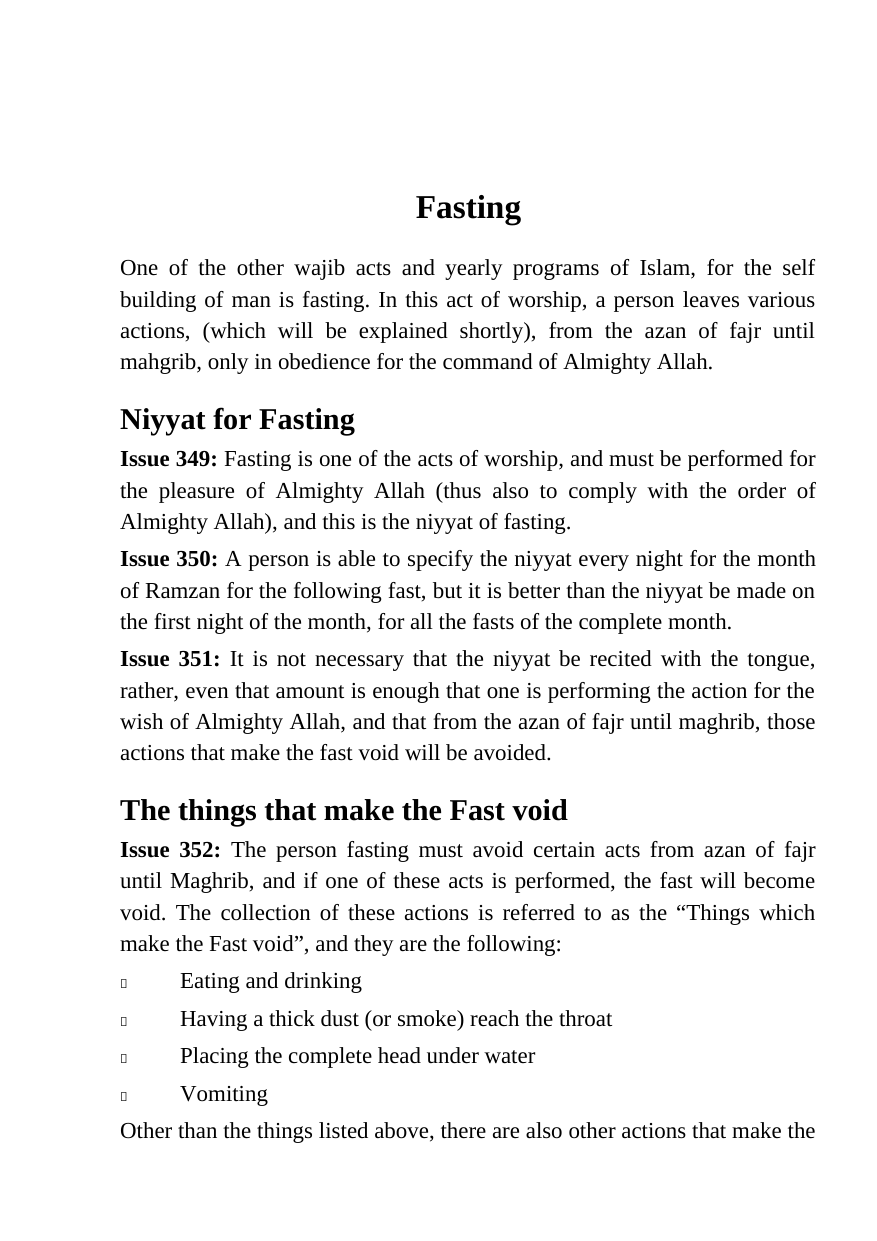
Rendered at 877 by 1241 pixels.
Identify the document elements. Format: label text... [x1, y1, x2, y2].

text Issue 351: It is not necessary that the niyyat be recited with the tongue, rather, even that amount is enough that one is performing the action for the wish of Almighty Allah, and that from the azan of fajr until maghrib, those actions that make the fast void will be avoided. [120, 642, 817, 767]
text Issue 350: A person is able to specify the niyyat every night for the month of Ramzan for the following fast, but it is better than the niyyat be made on the first night of the month, for all the fasts of the complete month. [120, 542, 817, 636]
subtitle The things that make the Fast void [120, 792, 817, 826]
text  Vomiting [120, 1076, 817, 1108]
text One of the other wajib acts and yearly programs of Islam, for the self building of man is fasting. In this act of worship, a person leaves various actions, (which will be explained shortly), from the azan of fajr until mahgrib, only in obedience for the command of Almighty Allah. [120, 251, 817, 376]
text  Having a thick dust (or smoke) reach the throat [120, 1001, 817, 1033]
text  Placing the complete head under water [120, 1039, 817, 1070]
text  Eating and drinking [120, 964, 817, 995]
text Issue 349: Fasting is one of the acts of worship, and must be performed for the pleasure of Almighty Allah (thus also to comply with the order of Almighty Allah), and this is the niyyat of fasting. [120, 442, 817, 536]
text Issue 352: The person fasting must avoid certain acts from azan of fajr until Maghrib, and if one of these acts is performed, the fast will become void. The collection of these actions is referred to as the “Things which make the Fast void”, and they are the following: [120, 833, 817, 958]
subtitle Fasting [120, 187, 817, 226]
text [120, 1114, 817, 1145]
subtitle Niyyat for Fasting [120, 401, 817, 436]
